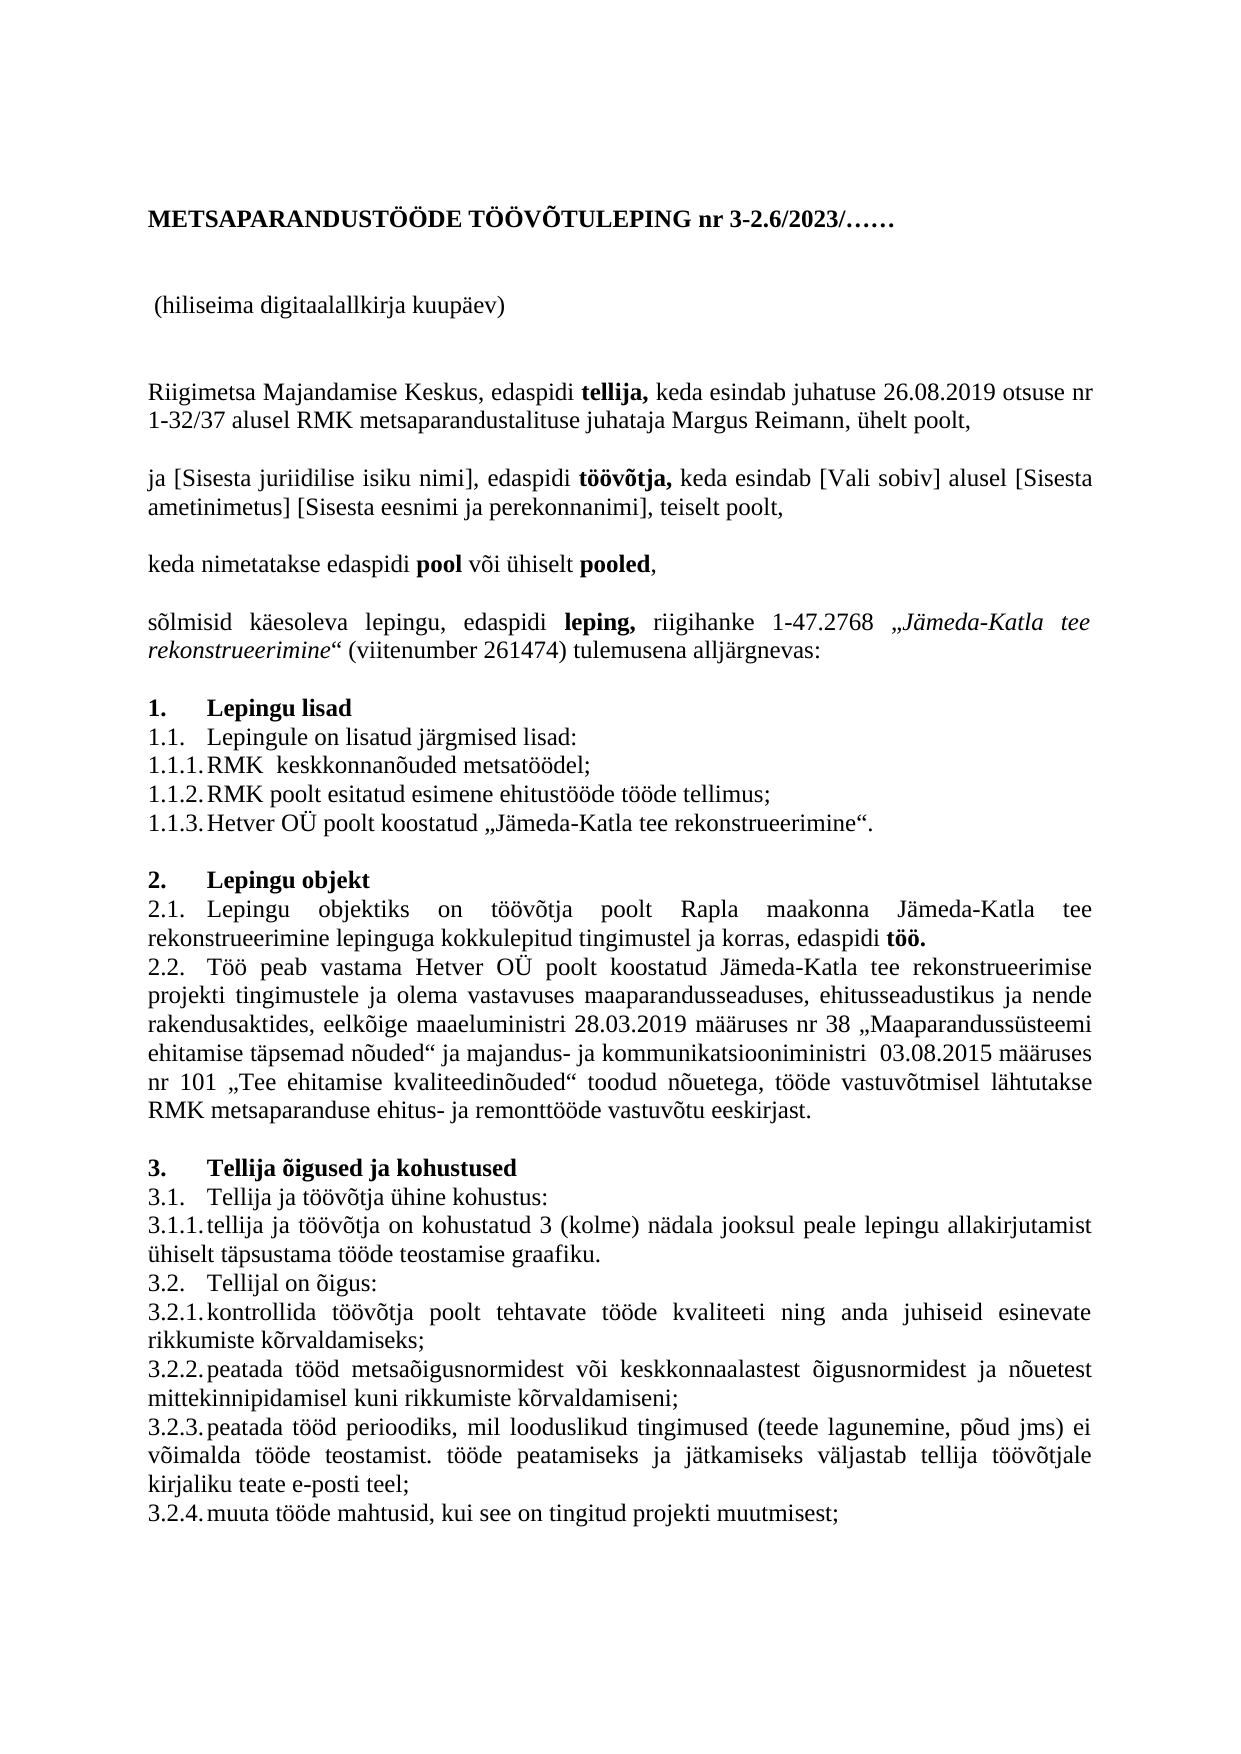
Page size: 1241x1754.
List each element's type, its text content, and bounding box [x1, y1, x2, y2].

text METSAPARANDUSTÖÖDE TÖÖVÕTULEPING nr 3-2.6/2023/…… [148, 204, 1093, 232]
text RMK poolt esitatud esimene ehitustööde tööde tellimus; [148, 779, 1093, 808]
text (hiliseima digitaalallkirja kuupäev) [148, 290, 1093, 319]
text Lepingu objekt [148, 865, 1093, 894]
text Tellija õigused ja kohustused [148, 1153, 1093, 1182]
text kontrollida töövõtja poolt tehtavate tööde kvaliteeti ning anda juhiseid esinevate rikkumiste kõrvaldamiseks; [148, 1297, 1093, 1354]
text muuta tööde mahtusid, kui see on tingitud projekti muutmisest; [148, 1498, 1093, 1527]
text keda nimetatakse edaspidi pool või ühiselt pooled, [148, 549, 1093, 578]
text Tellija ja töövõtja ühine kohustus: [148, 1182, 1093, 1210]
text tellija ja töövõtja on kohustatud 3 (kolme) nädala jooksul peale lepingu allakirjutamist ühiselt täpsustama tööde teostamise graafiku. [148, 1210, 1093, 1268]
text Riigimetsa Majandamise Keskus, edaspidi tellija, keda esindab nr 1-32/37 alusel RMK metsaparandustalituse juhataja Margus Reimann, ühelt poolt, [148, 377, 1093, 434]
text sõlmisid käesoleva lepingu, edaspidi leping, 1-47.2768 „Jämeda-Katla tee rekonstrueerimine“ (viitenumber 261474) tulemusena alljärgnevas: [148, 607, 1093, 664]
text ja edaspidi töövõtja, keda esindab alusel teiselt poolt, [148, 463, 1093, 520]
text Lepingu lisad [148, 693, 1093, 722]
text Lepingule on lisatud järgmised lisad: [148, 722, 1093, 750]
text Lepingu objektiks on töövõtja poolt Rapla maakonna Jämeda-Katla tee rekonstrueerimine lepinguga kokkulepitud tingimustel ja korras, edaspidi töö. [148, 894, 1093, 952]
text peatada tööd metsaõigusnormidest või keskkonnaalastest õigusnormidest ja nõuetest mittekinnipidamisel kuni rikkumiste kõrvaldamiseni; [148, 1354, 1093, 1412]
text Hetver OÜ poolt koostatud „Jämeda-Katla tee rekonstrueerimine“. [148, 808, 1093, 837]
text Töö peab vastama Hetver OÜ poolt koostatud Jämeda-Katla tee rekonstrueerimise projekti tingimustele ja olema vastavuses maaparandusseaduses, ehitusseadustikus ja nende rakendusaktides, eelkõige maaeluministri 28.03.2019 määruses nr 38 „Maaparandussüsteemi ehitamise täpsemad nõuded“ ja majandus- ja kommunikatsiooniministri 03.08.2015 määruses nr 101 „Tee ehitamise kvaliteedinõuded“ toodud nõuetega, tööde vastuvõtmisel lähtutakse RMK metsaparanduse ehitus- ja remonttööde vastuvõtu eeskirjast. [148, 952, 1093, 1124]
text peatada tööd perioodiks, mil looduslikud tingimused (teede lagunemine, põud jms) ei võimalda tööde teostamist. tööde peatamiseks ja jätkamiseks väljastab tellija töövõtjale kirjaliku teate e-posti teel; [148, 1412, 1093, 1498]
text Tellijal on õigus: [148, 1268, 1093, 1297]
text RMK keskkonnanõuded metsatöödel; [148, 750, 1093, 779]
